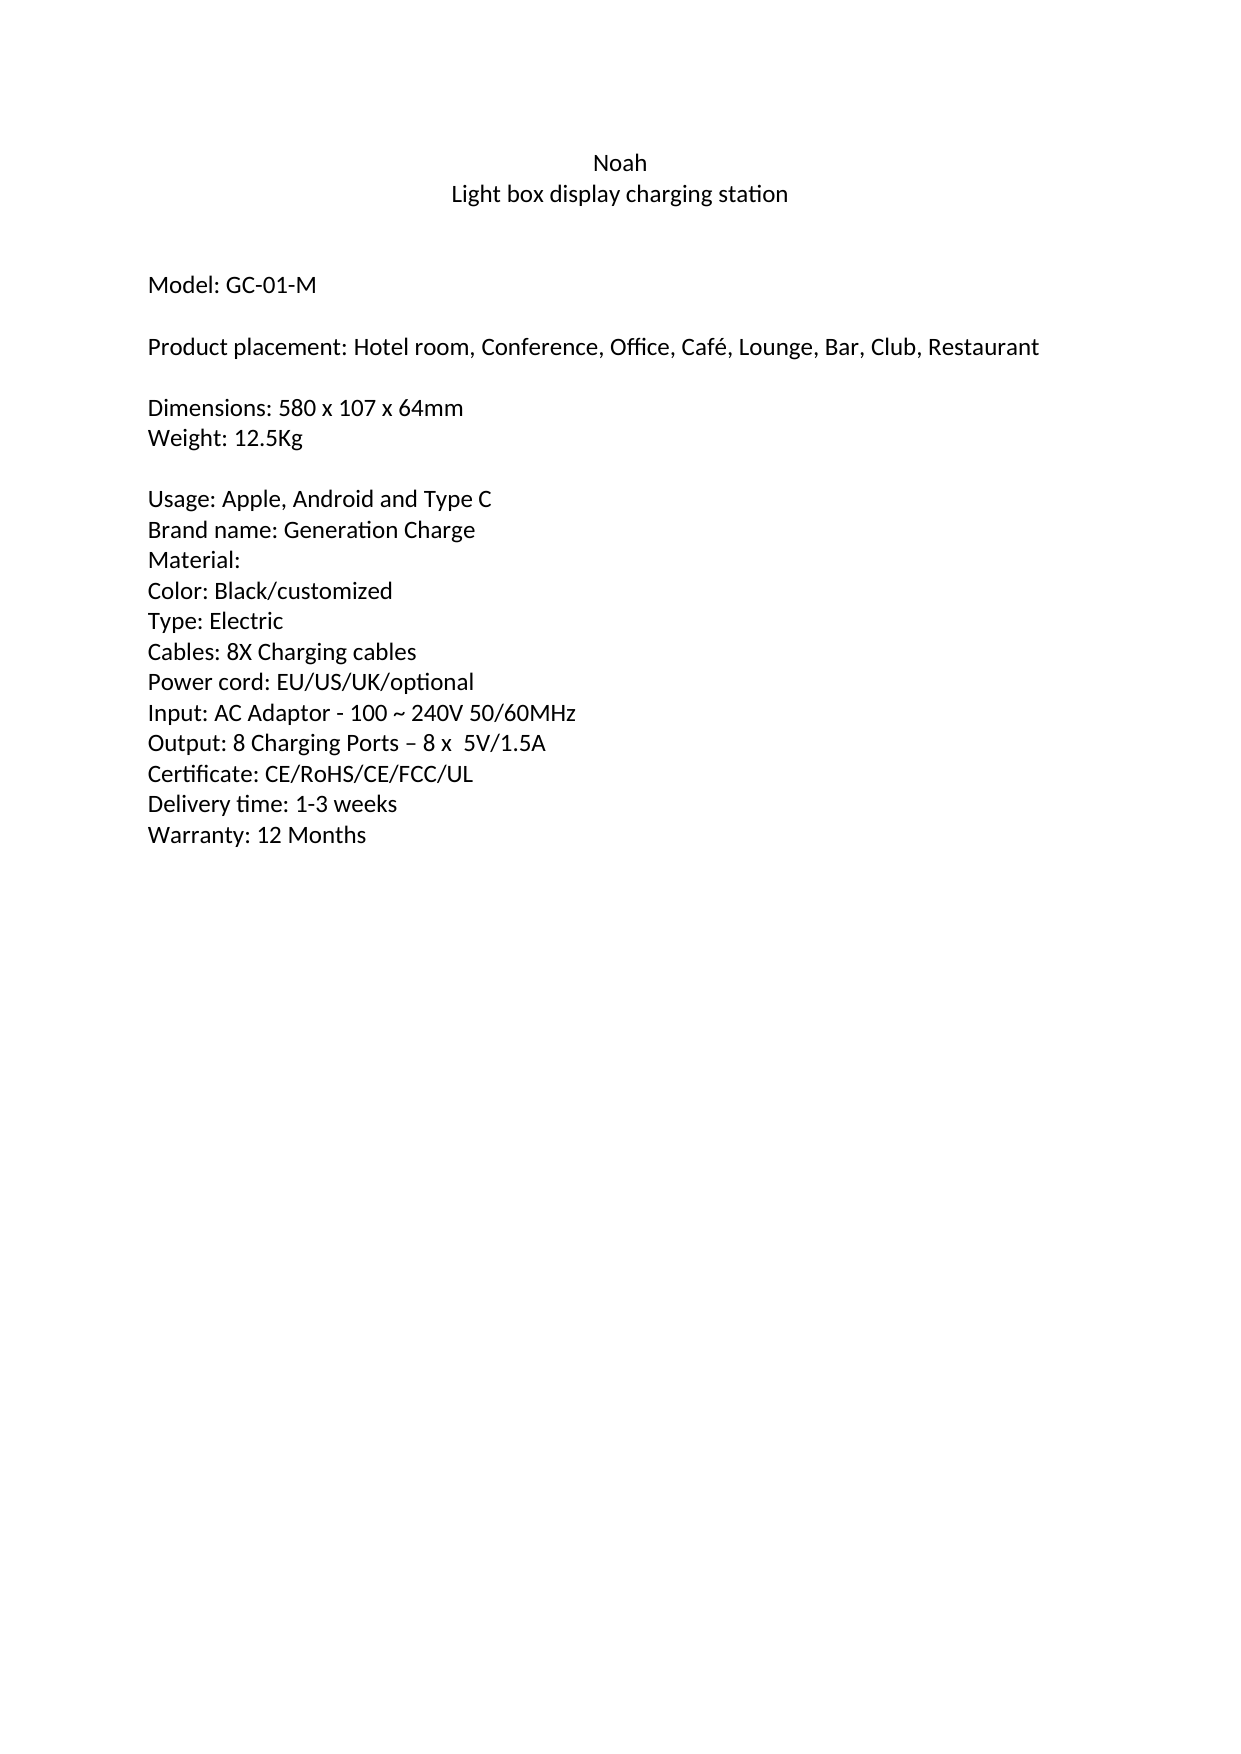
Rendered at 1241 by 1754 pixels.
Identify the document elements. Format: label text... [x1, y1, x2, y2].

text Weight: 12.5Kg [148, 422, 1093, 453]
text Certificate: CE/RoHS/CE/FCC/UL [148, 758, 1093, 788]
text Dimensions: 580 x 107 x 64mm [148, 392, 1093, 422]
text Brand name: Generation Charge [148, 514, 1093, 544]
text Model: GC-01-M [148, 270, 1093, 300]
text Output: 8 Charging Ports – 8 x 5V/1.5A [148, 727, 1093, 758]
text Light box display charging station [148, 178, 1093, 209]
text Material: [148, 544, 1093, 575]
text Cables: 8X Charging cables [148, 636, 1093, 666]
text Usage: Apple, Android and Type C [148, 483, 1093, 514]
text Warranty: 12 Months [148, 819, 1093, 849]
text Power cord: EU/US/UK/optional [148, 666, 1093, 697]
text Product placement: Hotel room, Conference, Office, Café, Lounge, Bar, Club, Restaurant [148, 331, 1093, 361]
text Delivery time: 1-3 weeks [148, 788, 1093, 819]
text Input: AC Adaptor - 100 ~ 240V 50/60MHz [148, 697, 1093, 727]
text Noah [148, 148, 1093, 178]
text Color: Black/customized [148, 575, 1093, 605]
text Type: Electric [148, 605, 1093, 636]
